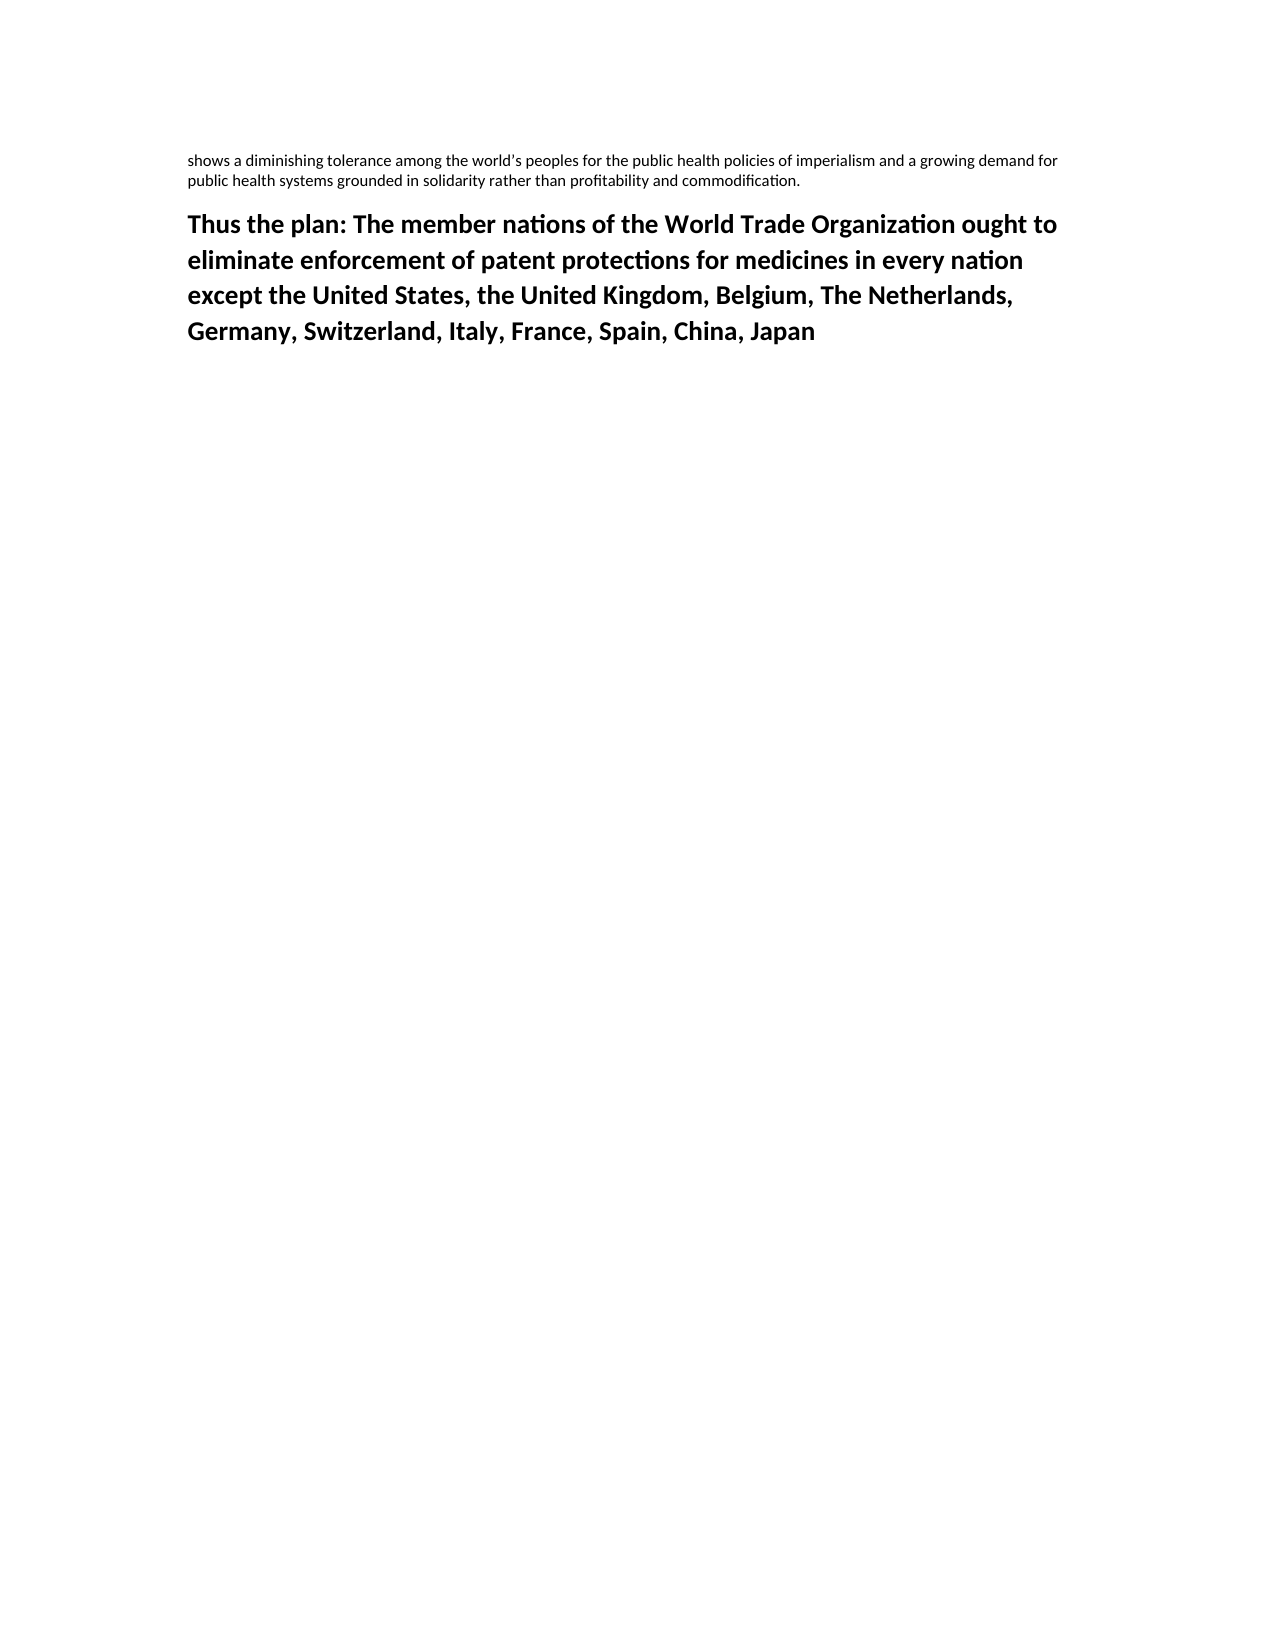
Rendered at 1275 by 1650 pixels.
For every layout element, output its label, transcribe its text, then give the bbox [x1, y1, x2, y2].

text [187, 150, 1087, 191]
subtitle Thus the plan: The member nations of the World Trade Organization ought to eliminate enforcement of patent protections for medicines in every nation except the United States, the United Kingdom, Belgium, The Netherlands, Germany, Switzerland, Italy, France, Spain, China, Japan [187, 207, 1087, 347]
